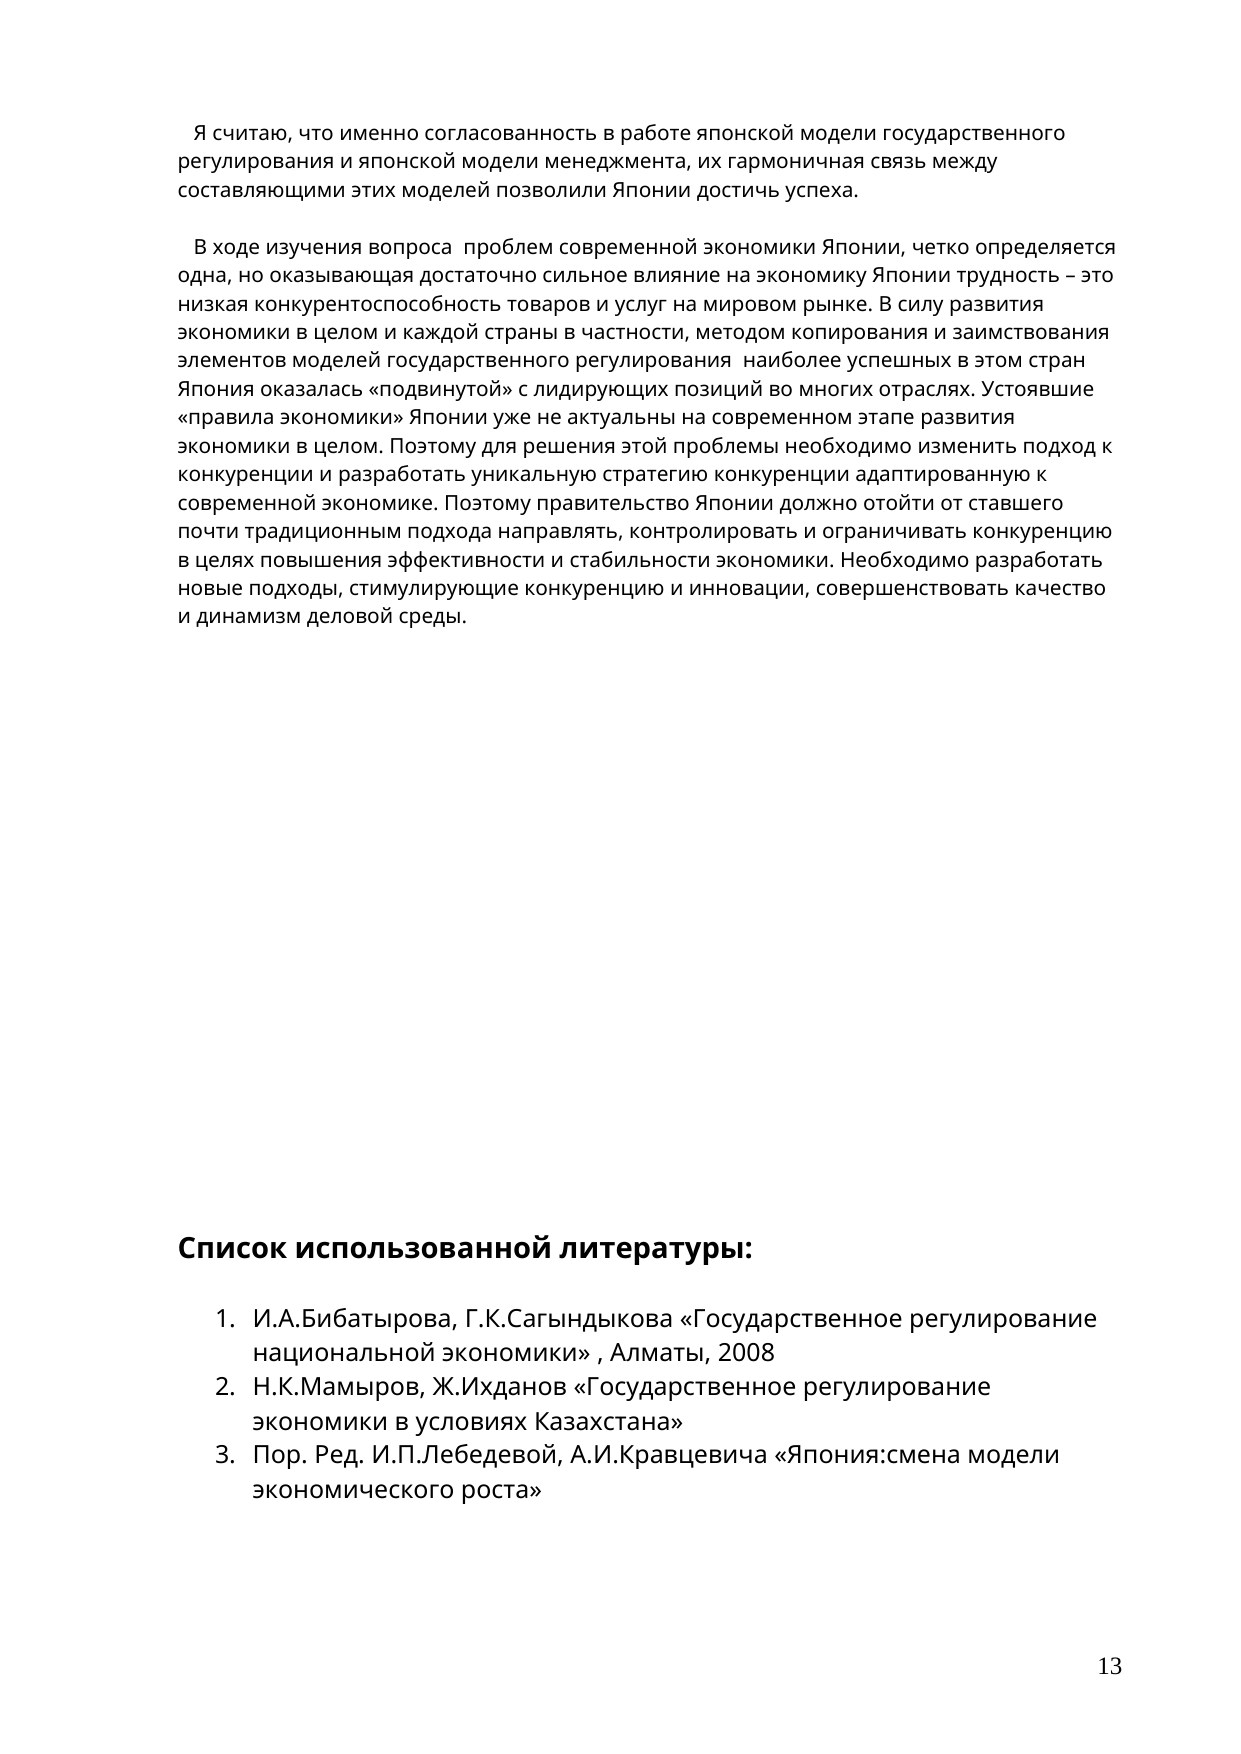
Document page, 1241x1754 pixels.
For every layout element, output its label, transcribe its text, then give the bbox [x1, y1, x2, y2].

list И.А.Бибатырова, Г.К.Сагындыкова «Государственное регулирование национальной экономики» , Алматы, 2008 [215, 1301, 1122, 1369]
text Я считаю, что именно согласованность в работе японской модели государственного регулирования и японской модели менеджмента, их гармоничная связь между составляющими этих моделей позволили Японии достичь успеха. [177, 118, 1122, 203]
list Пор. Ред. И.П.Лебедевой, А.И.Кравцевича «Япония:смена модели экономического роста» [215, 1437, 1122, 1505]
text В ходе изучения вопроса проблем современной экономики Японии, четко определяется одна, но оказывающая достаточно сильное влияние на экономику Японии трудность – это низкая конкурентоспособность товаров и услуг на мировом рынке. В силу развития экономики в целом и каждой страны в частности, методом копирования и заимствования элементов моделей государственного регулирования наиболее успешных в этом стран Япония оказалась «подвинутой» с лидирующих позиций во многих отраслях. Устоявшие «правила экономики» Японии уже не актуальны на современном этапе развития экономики в целом. Поэтому для решения этой проблемы необходимо изменить подход к конкуренции и разработать уникальную стратегию конкуренции адаптированную к современной экономике. Поэтому правительство Японии должно отойти от ставшего почти традиционным подхода направлять, контролировать и ограничивать конкуренцию в целях повышения эффективности и стабильности экономики. Необходимо разработать новые подходы, стимулирующие конкуренцию и инновации, совершенствовать качество и динамизм деловой среды. [177, 232, 1122, 630]
list Н.К.Мамыров, Ж.Ихданов «Государственное регулирование экономики в условиях Казахстана» [215, 1369, 1122, 1437]
text Список использованной литературы: [177, 1227, 1122, 1267]
